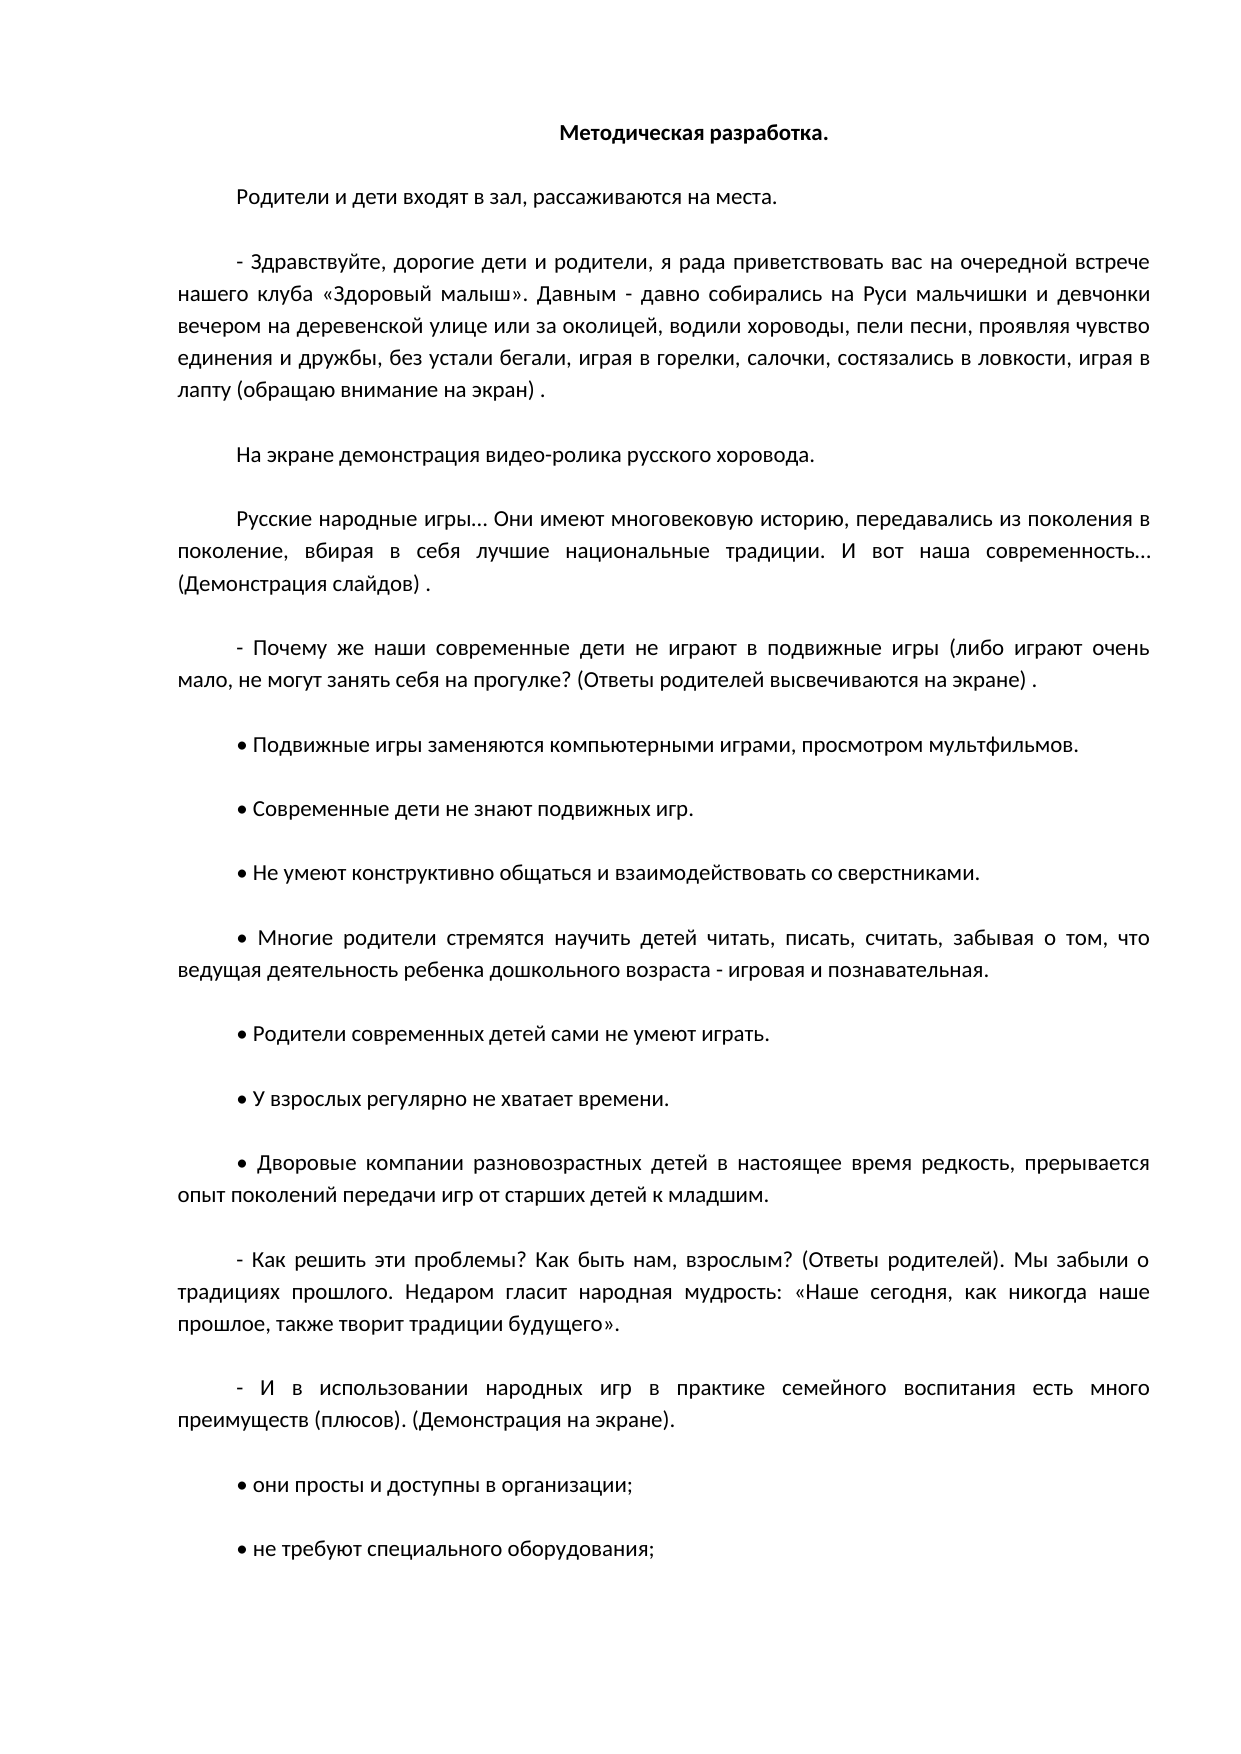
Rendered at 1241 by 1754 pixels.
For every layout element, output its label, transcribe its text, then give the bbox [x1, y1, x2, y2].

text • они просты и доступны в организации; [177, 1470, 1152, 1498]
text - Почему же наши современные дети не играют в подвижные игры (либо играют очень мало, не могут занять себя на прогулке? (Ответы родителей высвечиваются на экране) . [177, 633, 1152, 693]
text • Подвижные игры заменяются компьютерными играми, просмотром мультфильмов. [177, 730, 1152, 758]
text - И в использовании народных игр в практике семейного воспитания есть много преимуществ (плюсов). (Демонстрация на экране). [177, 1373, 1152, 1434]
text • Дворовые компании разновозрастных детей в настоящее время редкость, прерывается опыт поколений передачи игр от старших детей к младшим. [177, 1148, 1152, 1208]
text • Родители современных детей сами не умеют играть. [177, 1019, 1152, 1047]
text - Как решить эти проблемы? Как быть нам, взрослым? (Ответы родителей). Мы забыли о традициях прошлого. Недаром гласит народная мудрость: «Наше сегодня, как никогда наше прошлое, также творит традиции будущего». [177, 1245, 1152, 1337]
text Родители и дети входят в зал, рассаживаются на места. [177, 182, 1152, 211]
text • Не умеют конструктивно общаться и взаимодействовать со сверстниками. [177, 858, 1152, 886]
text • У взрослых регулярно не хватает времени. [177, 1084, 1152, 1112]
text Методическая разработка. [177, 118, 1152, 146]
text Русские народные игры… Они имеют многовековую историю, передавались из поколения в поколение, вбирая в себя лучшие национальные традиции. И вот наша современность… (Демонстрация слайдов) . [177, 504, 1152, 597]
text • Современные дети не знают подвижных игр. [177, 794, 1152, 822]
text • не требуют специального оборудования; [177, 1534, 1152, 1562]
text - Здравствуйте, дорогие дети и родители, я рада приветствовать вас на очередной встрече нашего клуба «Здоровый малыш». Давным - давно собирались на Руси мальчишки и девчонки вечером на деревенской улице или за околицей, водили хороводы, пели песни, проявляя чувство единения и дружбы, без устали бегали, играя в горелки, салочки, состязались в ловкости, играя в лапту (обращаю внимание на экран) . [177, 247, 1152, 404]
text На экране демонстрация видео-ролика русского хоровода. [177, 440, 1152, 468]
text • Многие родители стремятся научить детей читать, писать, считать, забывая о том, что ведущая деятельность ребенка дошкольного возраста - игровая и познавательная. [177, 923, 1152, 983]
